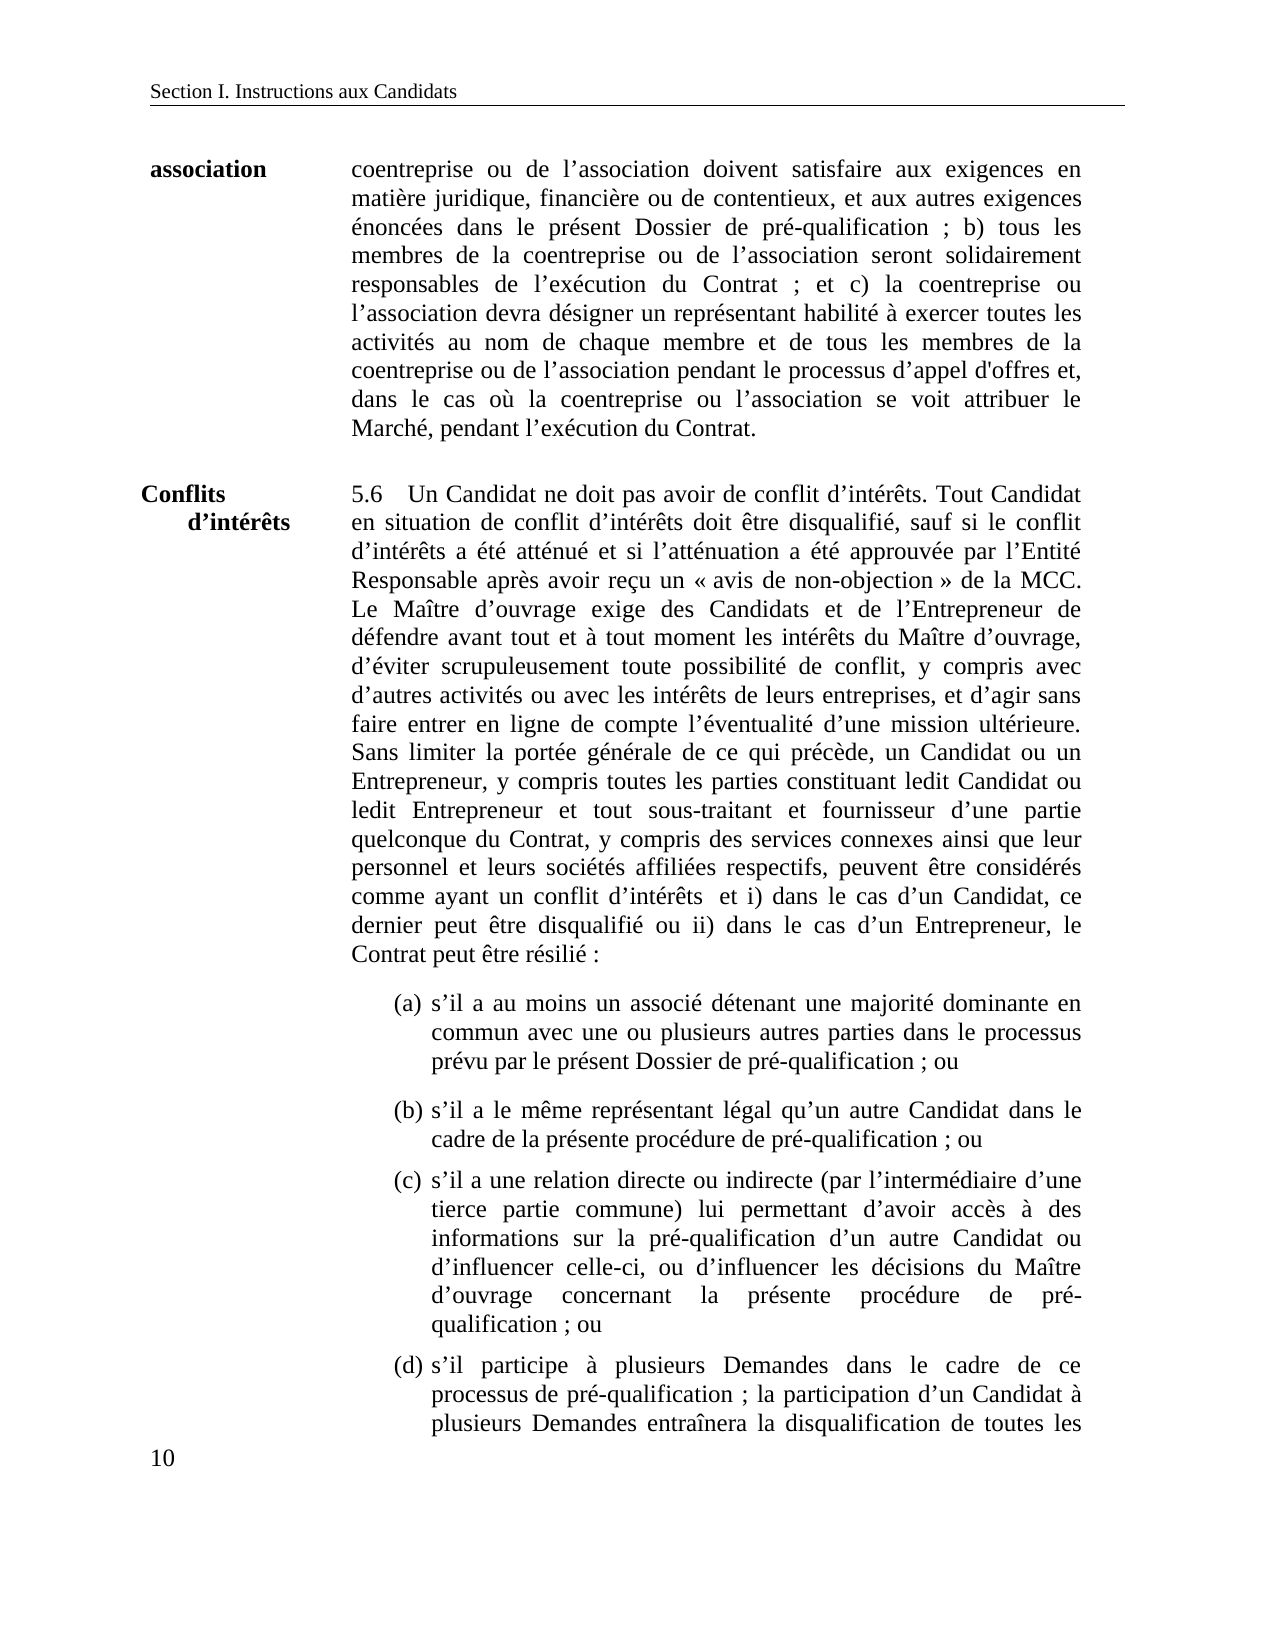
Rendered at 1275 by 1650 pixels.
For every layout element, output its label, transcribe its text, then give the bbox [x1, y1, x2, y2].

table_cell Conflits d’intérêts [139, 475, 307, 1437]
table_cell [139, 150, 307, 474]
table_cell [308, 150, 1093, 474]
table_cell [308, 475, 1093, 1437]
